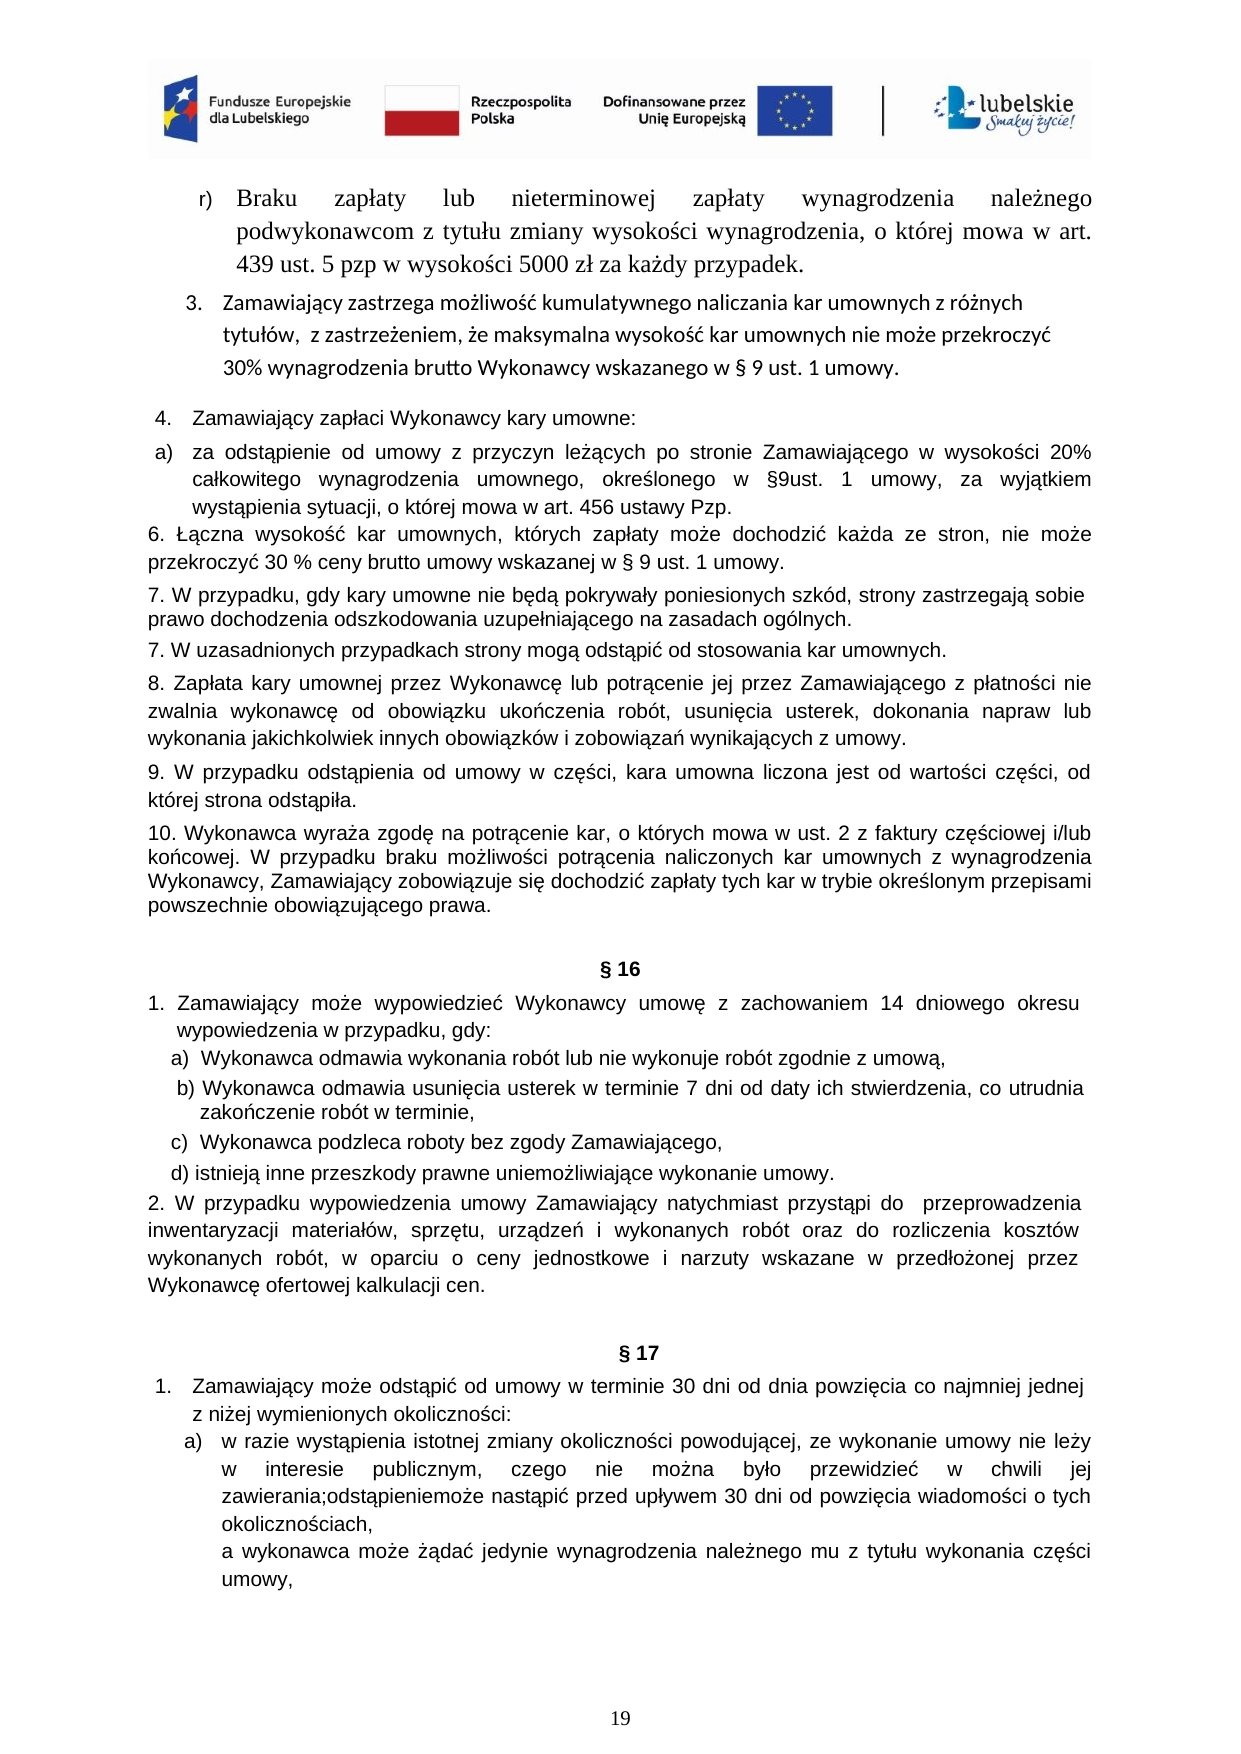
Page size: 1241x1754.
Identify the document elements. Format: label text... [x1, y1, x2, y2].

list w razie wystąpienia istotnej zmiany okoliczności powodującej, ze wykonanie umowy nie leży w interesie publicznym, czego nie można było przewidzieć w chwili jej zawierania;odstąpieniemoże nastąpić przed upływem 30 dni od powzięcia wiadomości o tych okolicznościach, a wykonawca może żądać jedynie wynagrodzenia należnego mu z tytułu wykonania części umowy, [184, 1429, 1093, 1591]
text c) Wykonawca podzleca roboty bez zgody Zamawiającego, [148, 1130, 1093, 1154]
list Zamawiający zastrzega możliwość kumulatywnego naliczania kar umownych z różnych tytułów, z zastrzeżeniem, że maksymalna wysokość kar umownych nie może przekroczyć 30% wynagrodzenia brutto Wykonawcy wskazanego w § 9 ust. 1 umowy. [185, 288, 1093, 381]
text 2. W przypadku wypowiedzenia umowy Zamawiający natychmiast przystąpi do przeprowadzenia inwentaryzacji materiałów, sprzętu, urządzeń i wykonanych robót oraz do rozliczenia kosztów wykonanych robót, w oparciu o ceny jednostkowe i narzuty wskazane w przedłożonej przez Wykonawcę ofertowej kalkulacji cen. [148, 1191, 1093, 1297]
list za odstąpienie od umowy z przyczyn leżących po stronie Zamawiającego w wysokości 20% całkowitego wynagrodzenia umownego, określonego w §9ust. 1 umowy, za wyjątkiem wystąpienia sytuacji, o której mowa w art. 456 ustawy Pzp. [154, 439, 1093, 518]
text d) istnieją inne przeszkody prawne uniemożliwiające wykonanie umowy. [148, 1160, 1093, 1184]
text § 17 [185, 1341, 1093, 1364]
list Zamawiający zapłaci Wykonawcy kary umowne: [154, 406, 1093, 430]
text 7. W przypadku, gdy kary umowne nie będą pokrywały poniesionych szkód, strony zastrzegają sobie prawo dochodzenia odszkodowania uzupełniającego na zasadach ogólnych. [148, 583, 1093, 631]
text 1. Zamawiający może wypowiedzieć Wykonawcy umowę z zachowaniem 14 dniowego okresu wypowiedzenia w przypadku, gdy: [148, 991, 1093, 1042]
text b) Wykonawca odmawia usunięcia usterek w terminie 7 dni od daty ich stwierdzenia, co utrudnia zakończenie robót w terminie, [148, 1076, 1093, 1124]
text 7. W uzasadnionych przypadkach strony mogą odstąpić od stosowania kar umownych. [148, 637, 1093, 661]
list 6. Łączna wysokość kar umownych, których zapłaty może dochodzić każda ze stron, nie może przekroczyć 30 % ceny brutto umowy wskazanej w § 9 ust. 1 umowy. [148, 522, 1093, 573]
text 8. Zapłata kary umownej przez Wykonawcę lub potrącenie jej przez Zamawiającego z płatności nie zwalnia wykonawcę od obowiązku ukończenia robót, usunięcia usterek, dokonania napraw lub wykonania jakichkolwiek innych obowiązków i zobowiązań wynikających z umowy. [148, 671, 1093, 750]
text 9. W przypadku odstąpienia od umowy w części, kara umowna liczona jest od wartości części, od której strona odstąpiła. [148, 760, 1093, 811]
text § 16 [148, 957, 1093, 981]
text a) Wykonawca odmawia wykonania robót lub nie wykonuje robót zgodnie z umową, [148, 1046, 1093, 1070]
text 10. Wykonawca wyraża zgodę na potrącenie kar, o których mowa w ust. 2 z faktury częściowej i/lub końcowej. W przypadku braku możliwości potrącenia naliczonych kar umownych z wynagrodzenia Wykonawcy, Zamawiający zobowiązuje się dochodzić zapłaty tych kar w trybie określonym przepisami powszechnie obowiązującego prawa. [148, 821, 1093, 917]
list Zamawiający może odstąpić od umowy w terminie 30 dni od dnia powzięcia co najmniej jednej z niżej wymienionych okoliczności: [154, 1374, 1093, 1426]
picture [147, 59, 1092, 159]
list Braku zapłaty lub nieterminowej zapłaty wynagrodzenia należnego podwykonawcom z tytułu zmiany wysokości wynagrodzenia, o której mowa w art. 439 ust. 5 pzp w wysokości 5000 zł za każdy przypadek. [199, 183, 1093, 278]
